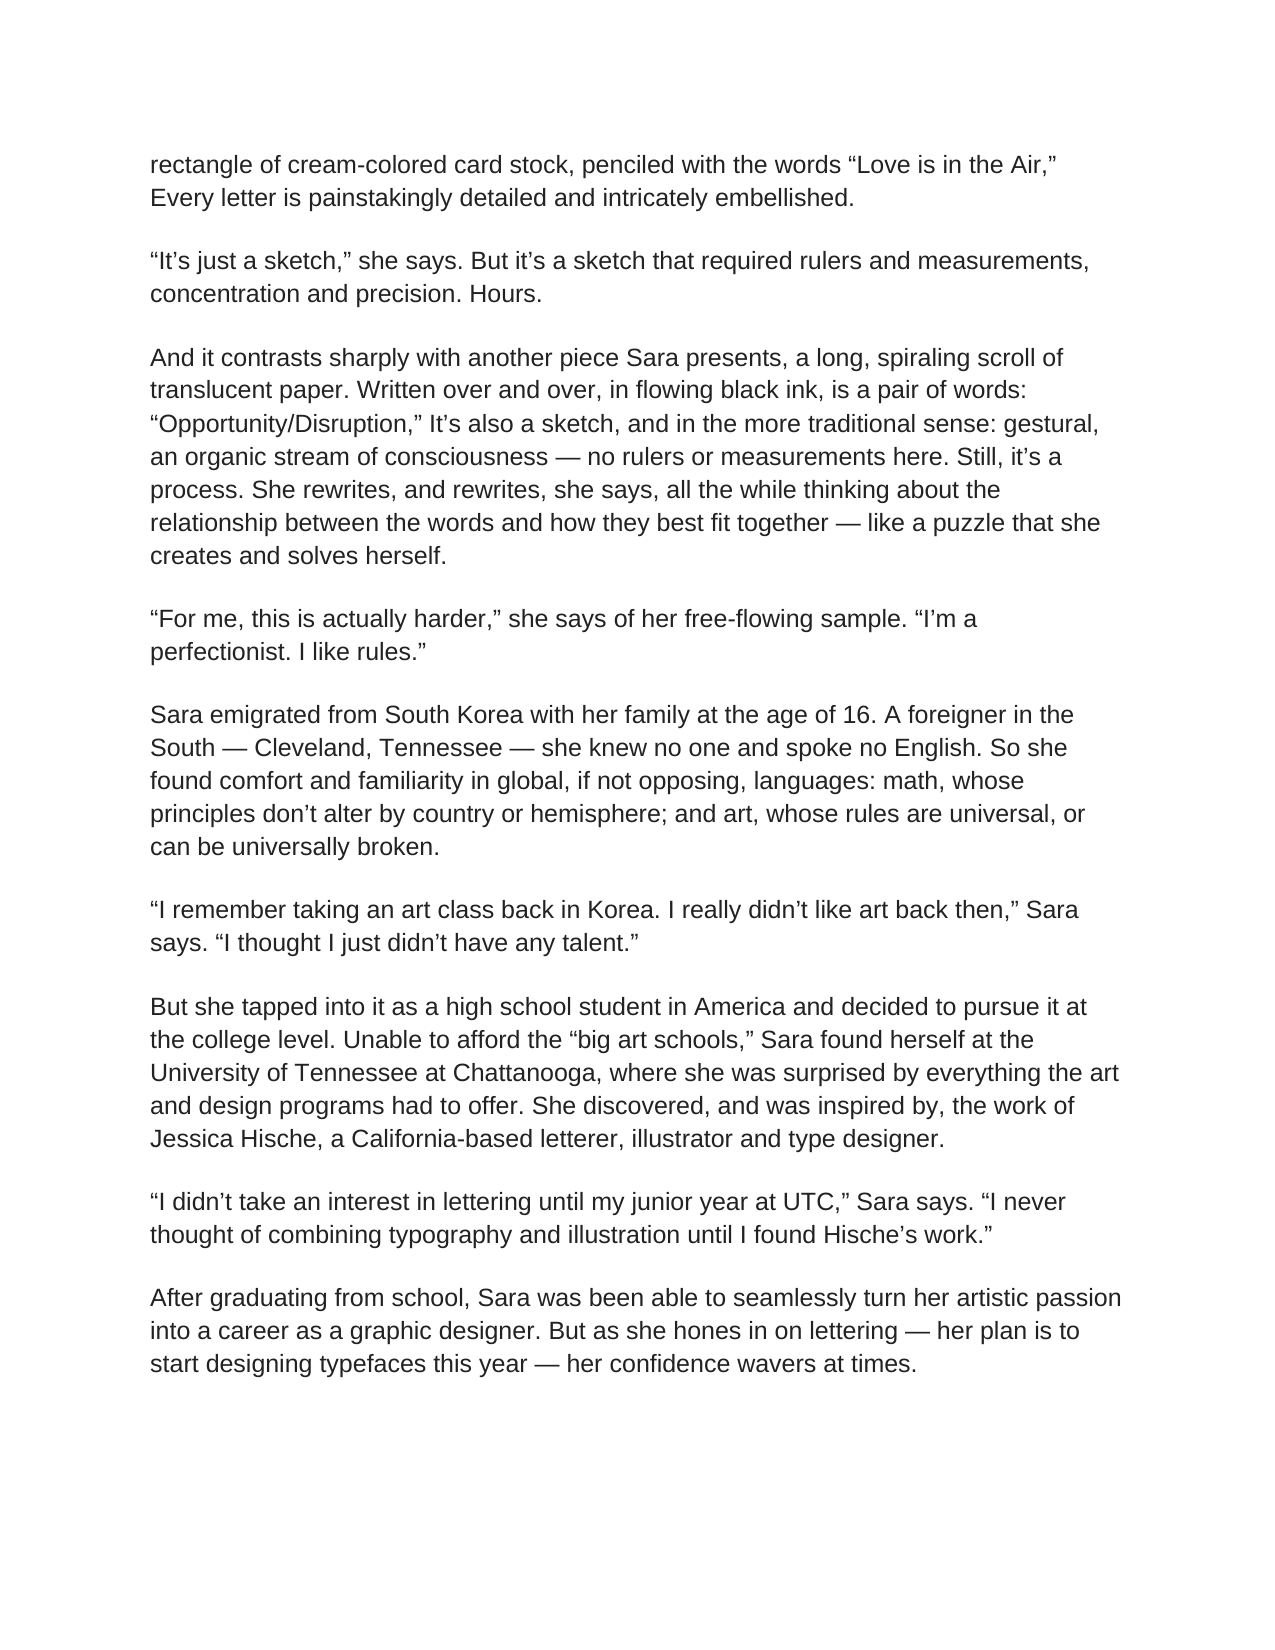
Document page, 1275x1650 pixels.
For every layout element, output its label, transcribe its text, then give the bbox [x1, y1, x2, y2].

text “I didn’t take an interest in lettering until my junior year at UTC,” Sara says. “I never thought of combining typography and illustration until I found Hische’s work.” [150, 1187, 1125, 1249]
text “For me, this is actually harder,” she says of her free-flowing sample. “I’m a perfectionist. I like rules.” [150, 604, 1125, 666]
text “I remember taking an art class back in Korea. I really didn’t like art back then,” Sara says. “I thought I just didn’t have any talent.” [150, 895, 1125, 957]
text And it contrasts sharply with another piece Sara presents, a long, spiraling scroll of translucent paper. Written over and over, in flowing black ink, is a pair of words: “Opportunity/Disruption,” It’s also a sketch, and in the more traditional sense: gestural, an organic stream of consciousness — no rulers or measurements here. Still, it’s a process. She rewrites, and rewrites, she says, all the while thinking about the relationship between the words and how they best fit together — like a puzzle that she creates and solves herself. [150, 342, 1125, 569]
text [150, 150, 1125, 212]
text After graduating from school, Sara was been able to seamlessly turn her artistic passion into a career as a graphic designer. But as she hones in on lettering — her plan is to start designing typefaces this year — her confidence wavers at times. [150, 1283, 1125, 1378]
text Sara emigrated from South Korea with her family at the age of 16. A foreigner in the South — Cleveland, Tennessee — she knew no one and spoke no English. So she found comfort and familiarity in global, if not opposing, languages: math, whose principles don’t alter by country or hemisphere; and art, whose rules are universal, or can be universally broken. [150, 700, 1125, 861]
text But she tapped into it as a high school student in America and decided to pursue it at the college level. Unable to afford the “big art schools,” Sara found herself at the University of Tennessee at Chattanooga, where she was surprised by everything the art and design programs had to offer. She discovered, and was inspired by, the work of Jessica Hische, a California-based letterer, illustrator and type designer. [150, 992, 1125, 1152]
text “It’s just a sketch,” she says. But it’s a sketch that required rulers and measurements, concentration and precision. Hours. [150, 246, 1125, 308]
